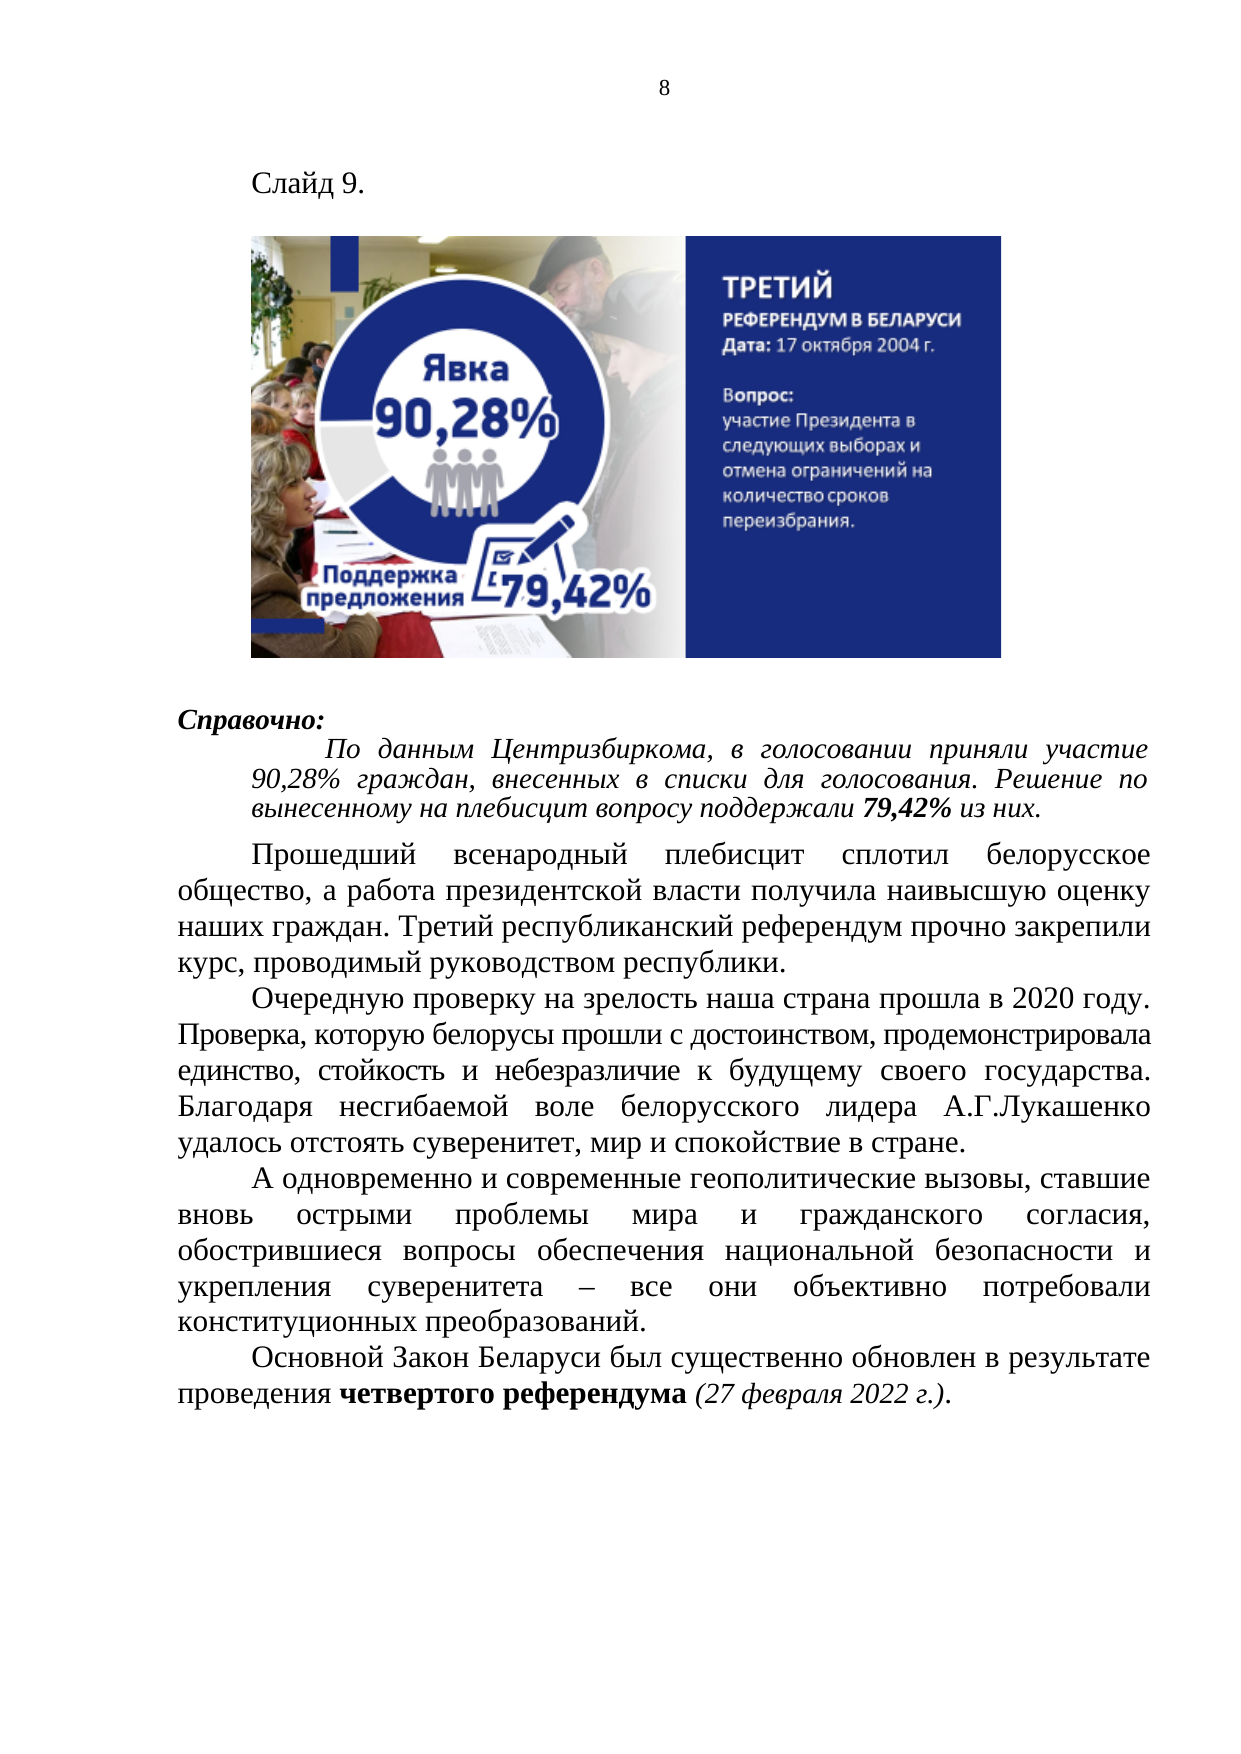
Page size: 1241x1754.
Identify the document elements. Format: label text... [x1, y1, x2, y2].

text Слайд 9. [177, 164, 1152, 200]
text Справочно: [177, 706, 1152, 736]
picture [251, 236, 1002, 658]
text Прошедший всенародный плебисцит сплотил белорусское общество, а работа президентской власти получила наивысшую оценку наших граждан. Третий республиканский референдум прочно закрепили курс, проводимый руководством республики. [177, 836, 1152, 979]
text По данным Центризбиркома, в голосовании приняли участие 90,28% граждан, внесенных в списки для голосования. Решение по вынесенному на плебисцит вопросу поддержали 79,42% из них. [251, 736, 1152, 823]
text Очередную проверку на зрелость наша страна прошла в 2020 году. Проверка, которую белорусы прошли с достоинством, продемонстрировала единство, стойкость и небезразличие к будущему своего государства. Благодаря несгибаемой воле белорусского лидера А.Г.Лукашенко удалось отстоять суверенитет, мир и спокойствие в стране. [177, 979, 1152, 1159]
text А одновременно и современные геополитические вызовы, ставшие вновь острыми проблемы мира и гражданского согласия, обострившиеся вопросы обеспечения национальной безопасности и укрепления суверенитета – все они объективно потребовали конституционных преобразований. [177, 1159, 1152, 1339]
text Основной Закон Беларуси был существенно обновлен в результате проведения четвертого референдума (27 февраля 2022 г.). [177, 1339, 1152, 1411]
